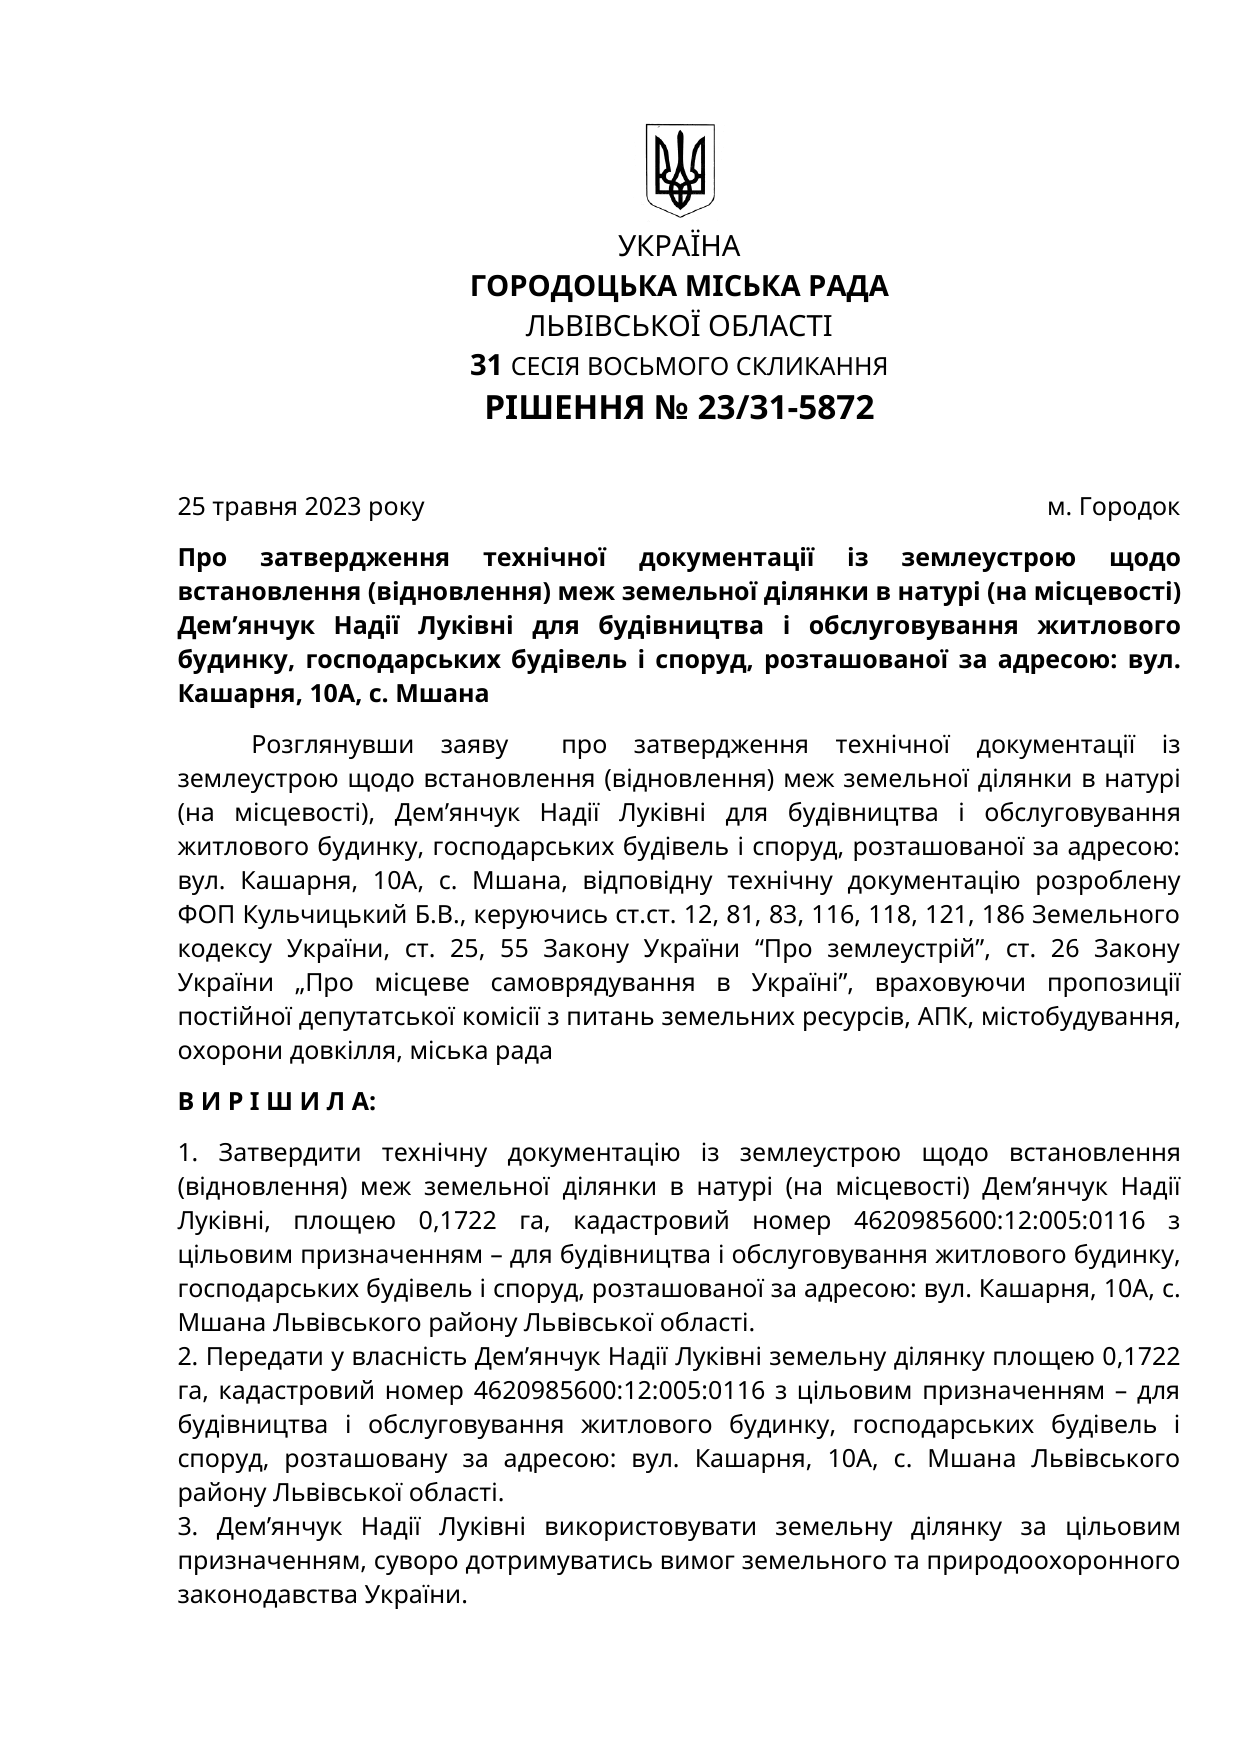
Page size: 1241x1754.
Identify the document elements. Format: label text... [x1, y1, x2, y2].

text 3. Дем’янчук Надії Луківні використовувати земельну ділянку за цільовим призначенням, суворо дотримуватись вимог земельного та природоохоронного законодавства України. [177, 1509, 1182, 1611]
text В И Р І Ш И Л А: [177, 1083, 1182, 1118]
text 1. Затвердити технічну документацію із землеустрою щодо встановлення (відновлення) меж земельної ділянки в натурі (на місцевості) Дем’янчук Надії Луківні, площею 0,1722 га, кадастровий номер 4620985600:12:005:0116 з цільовим призначенням – для будівництва і обслуговування житлового будинку, господарських будівель і споруд, розташованої за адресою: вул. Кашарня, 10А, с. Мшана Львівського району Львівської області. [177, 1134, 1182, 1339]
text Про затвердження технічної документації із землеустрою щодо встановлення (відновлення) меж земельної ділянки в натурі (на місцевості) Дем’янчук Надії Луківні для будівництва і обслуговування житлового будинку, господарських будівель і споруд, розташованої за адресою: вул. Кашарня, 10А, с. Мшана [177, 539, 1182, 709]
text ГОРОДОЦЬКА МІСЬКА РАДА [177, 265, 1181, 305]
text Розглянувши заяву про затвердження технічної документації із землеустрою щодо встановлення (відновлення) меж земельної ділянки в натурі (на місцевості), Дем’янчук Надії Луківні для будівництва і обслуговування житлового будинку, господарських будівель і споруд, розташованої за адресою: вул. Кашарня, 10А, с. Мшана, відповідну технічну документацію розроблену ФОП Кульчицький Б.В., керуючись ст.ст. 12, 81, 83, 116, 118, 121, 186 Земельного кодексу України, ст. 25, 55 Закону України “Про землеустрій”, ст. 26 Закону України „Про місцеве самоврядування в Україні”, враховуючи пропозиції постійної депутатської комісії з питань земельних ресурсів, АПК, містобудування, охорони довкілля, міська рада [177, 726, 1182, 1067]
text 25 травня 2023 року м. Городок [177, 488, 1181, 523]
text РІШЕННЯ № 23/31-5872 [177, 384, 1181, 429]
text 2. Передати у власність Дем’янчук Надії Луківні земельну ділянку площею 0,1722 га, кадастровий номер 4620985600:12:005:0116 з цільовим призначенням – для будівництва і обслуговування житлового будинку, господарських будівель і споруд, розташовану за адресою: вул. Кашарня, 10А, с. Мшана Львівського району Львівської області. [177, 1339, 1182, 1509]
picture [633, 118, 726, 222]
text УКРАЇНА [177, 225, 1181, 265]
text ЛЬВІВСЬКОЇ ОБЛАСТІ [177, 305, 1181, 344]
text 31 сесія восьмого скликання [177, 344, 1181, 384]
